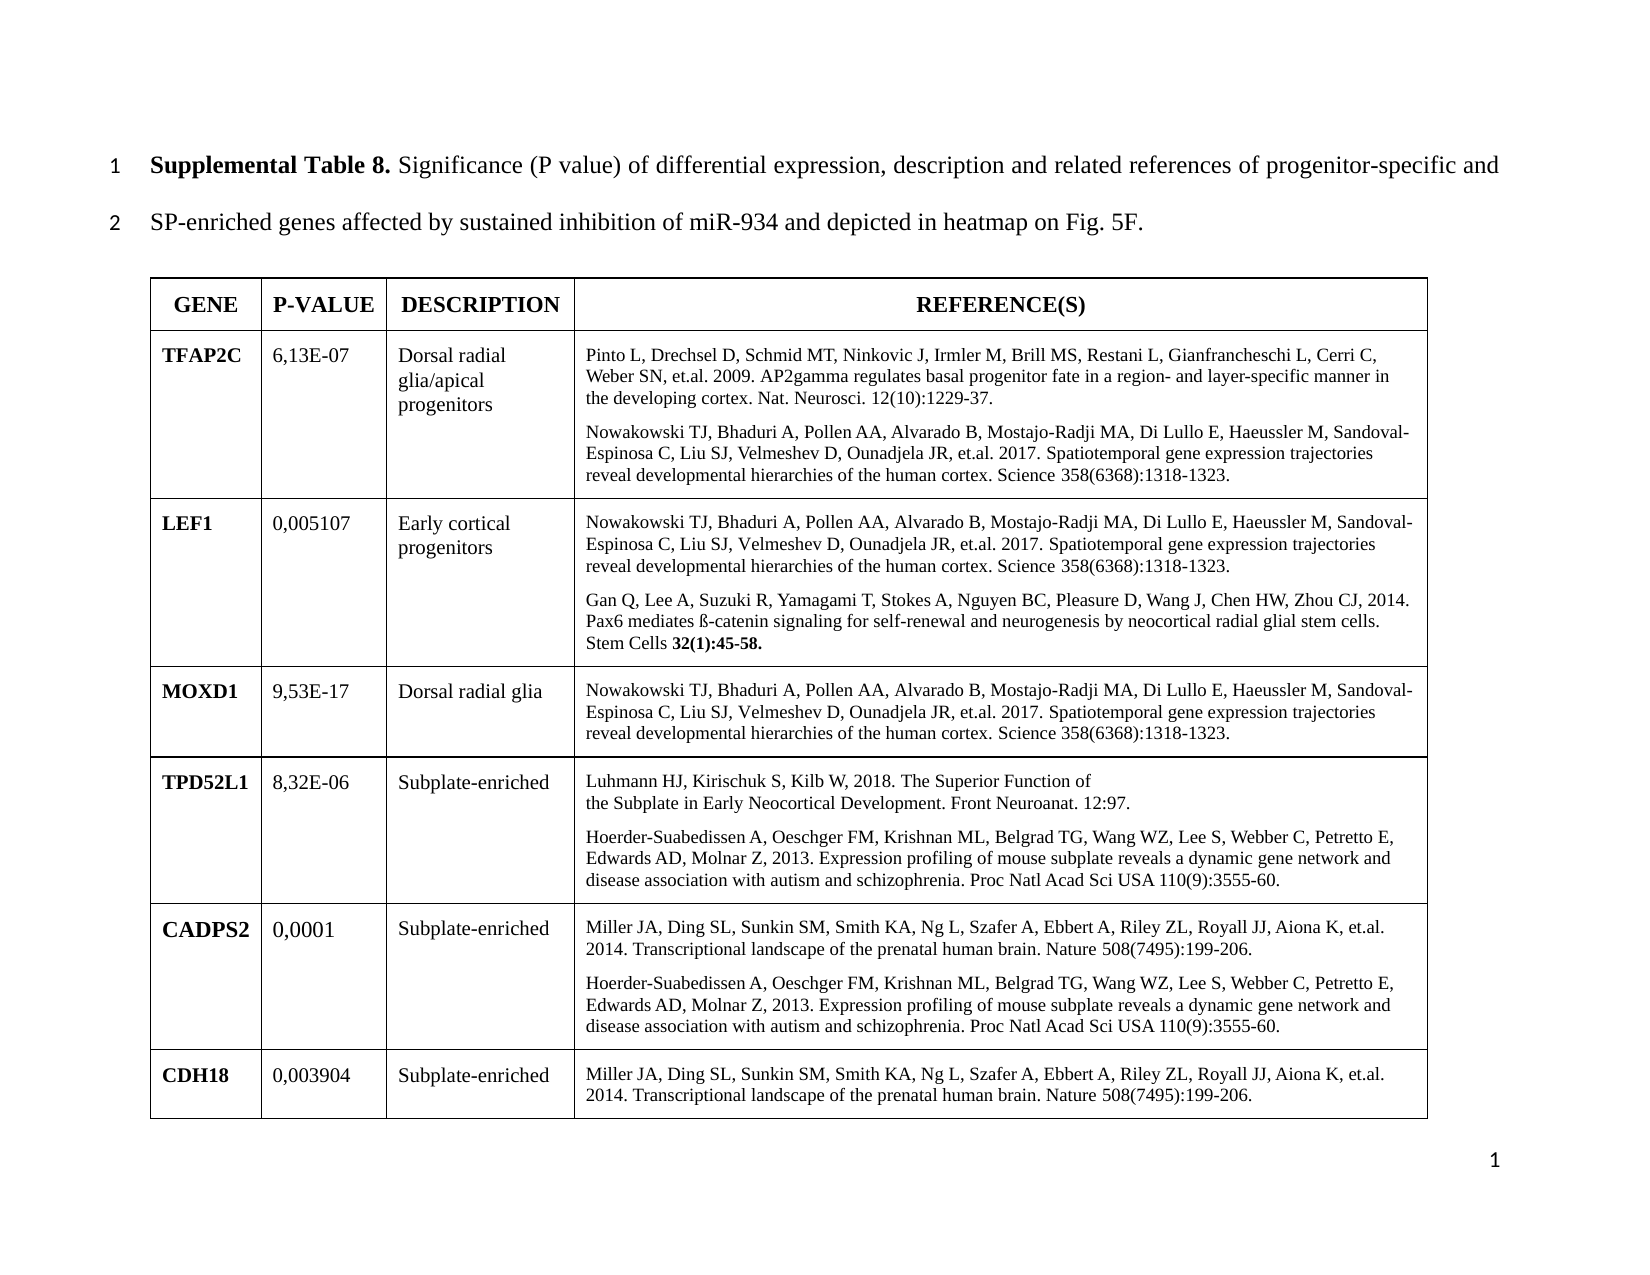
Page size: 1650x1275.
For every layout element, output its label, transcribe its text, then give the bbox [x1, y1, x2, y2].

table_cell Subplate-enriched [387, 758, 574, 903]
table_cell 6,13E-07 [262, 331, 386, 498]
table_cell LEF1 [151, 499, 261, 666]
table_cell 8,32E-06 [262, 758, 386, 903]
table_cell Nowakowski TJ, Bhaduri A, Pollen AA, Alvarado B, Mostajo-Radji MA, Di Lullo E, Haeussler M, Sandoval-Espinosa C, Liu SJ, Velmeshev D, Ounadjela JR, et.al. 2017. Spatiotemporal gene expression trajectories reveal developmental hierarchies of the human cortex. Science 358(6368):1318-1323. [575, 667, 1427, 756]
table_cell CDH18 [151, 1050, 261, 1118]
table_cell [575, 1050, 1427, 1118]
table_cell TPD52L1 [151, 758, 261, 903]
table_header DESCRIPTION [387, 279, 574, 330]
table_cell Luhmann HJ, Kirischuk S, Kilb W, 2018. The Superior Function of the Subplate in Early Neocortical Development. Front Neuroanat. 12:97. Hoerder-Suabedissen A, Oeschger FM, Krishnan ML, Belgrad TG, Wang WZ, Lee S, Webber C, Petretto E, Edwards AD, Molnar Z, 2013. Expression profiling of mouse subplate reveals a dynamic gene network and disease association with autism and schizophrenia. Proc Natl Acad Sci USA 110(9):3555-60. [575, 758, 1427, 903]
table_cell 9,53E-17 [262, 667, 386, 756]
text Supplemental Table 8. Significance (P value) of differential expression, description and related references of progenitor-specific and SP-enriched genes affected by sustained inhibition of miR-934 and depicted in heatmap on Fig. 5F. [150, 150, 1500, 236]
table_cell TFAP2C [151, 331, 261, 498]
table_cell CADPS2 [151, 904, 261, 1049]
table_header P-VALUE [262, 279, 386, 330]
table_cell 0,005107 [262, 499, 386, 666]
table_cell Dorsal radial glia/apical progenitors [387, 331, 574, 498]
table_cell Pinto L, Drechsel D, Schmid MT, Ninkovic J, Irmler M, Brill MS, Restani L, Gianfrancheschi L, Cerri C, Weber SN, et.al. 2009. AP2gamma regulates basal progenitor fate in a region- and layer-specific manner in the developing cortex. Nat. Neurosci. 12(10):1229-37. Nowakowski TJ, Bhaduri A, Pollen AA, Alvarado B, Mostajo-Radji MA, Di Lullo E, Haeussler M, Sandoval-Espinosa C, Liu SJ, Velmeshev D, Ounadjela JR, et.al. 2017. Spatiotemporal gene expression trajectories reveal developmental hierarchies of the human cortex. Science 358(6368):1318-1323. [575, 331, 1427, 498]
table_header GENE [151, 279, 261, 330]
table_cell Subplate-enriched [387, 1050, 574, 1118]
table_cell Early cortical progenitors [387, 499, 574, 666]
table_cell 0,0001 [262, 904, 386, 1049]
table_header REFERENCE(S) [575, 279, 1427, 330]
table_cell 0,003904 [262, 1050, 386, 1118]
table_cell Dorsal radial glia [387, 667, 574, 756]
table_cell MOXD1 [151, 667, 261, 756]
table_cell Nowakowski TJ, Bhaduri A, Pollen AA, Alvarado B, Mostajo-Radji MA, Di Lullo E, Haeussler M, Sandoval-Espinosa C, Liu SJ, Velmeshev D, Ounadjela JR, et.al. 2017. Spatiotemporal gene expression trajectories reveal developmental hierarchies of the human cortex. Science 358(6368):1318-1323. Gan Q, Lee A, Suzuki R, Yamagami T, Stokes A, Nguyen BC, Pleasure D, Wang J, Chen HW, Zhou CJ, 2014. Pax6 mediates ß-catenin signaling for self-renewal and neurogenesis by neocortical radial glial stem cells. Stem Cells 32(1):45-58. [575, 499, 1427, 666]
table_cell Subplate-enriched [387, 904, 574, 1049]
